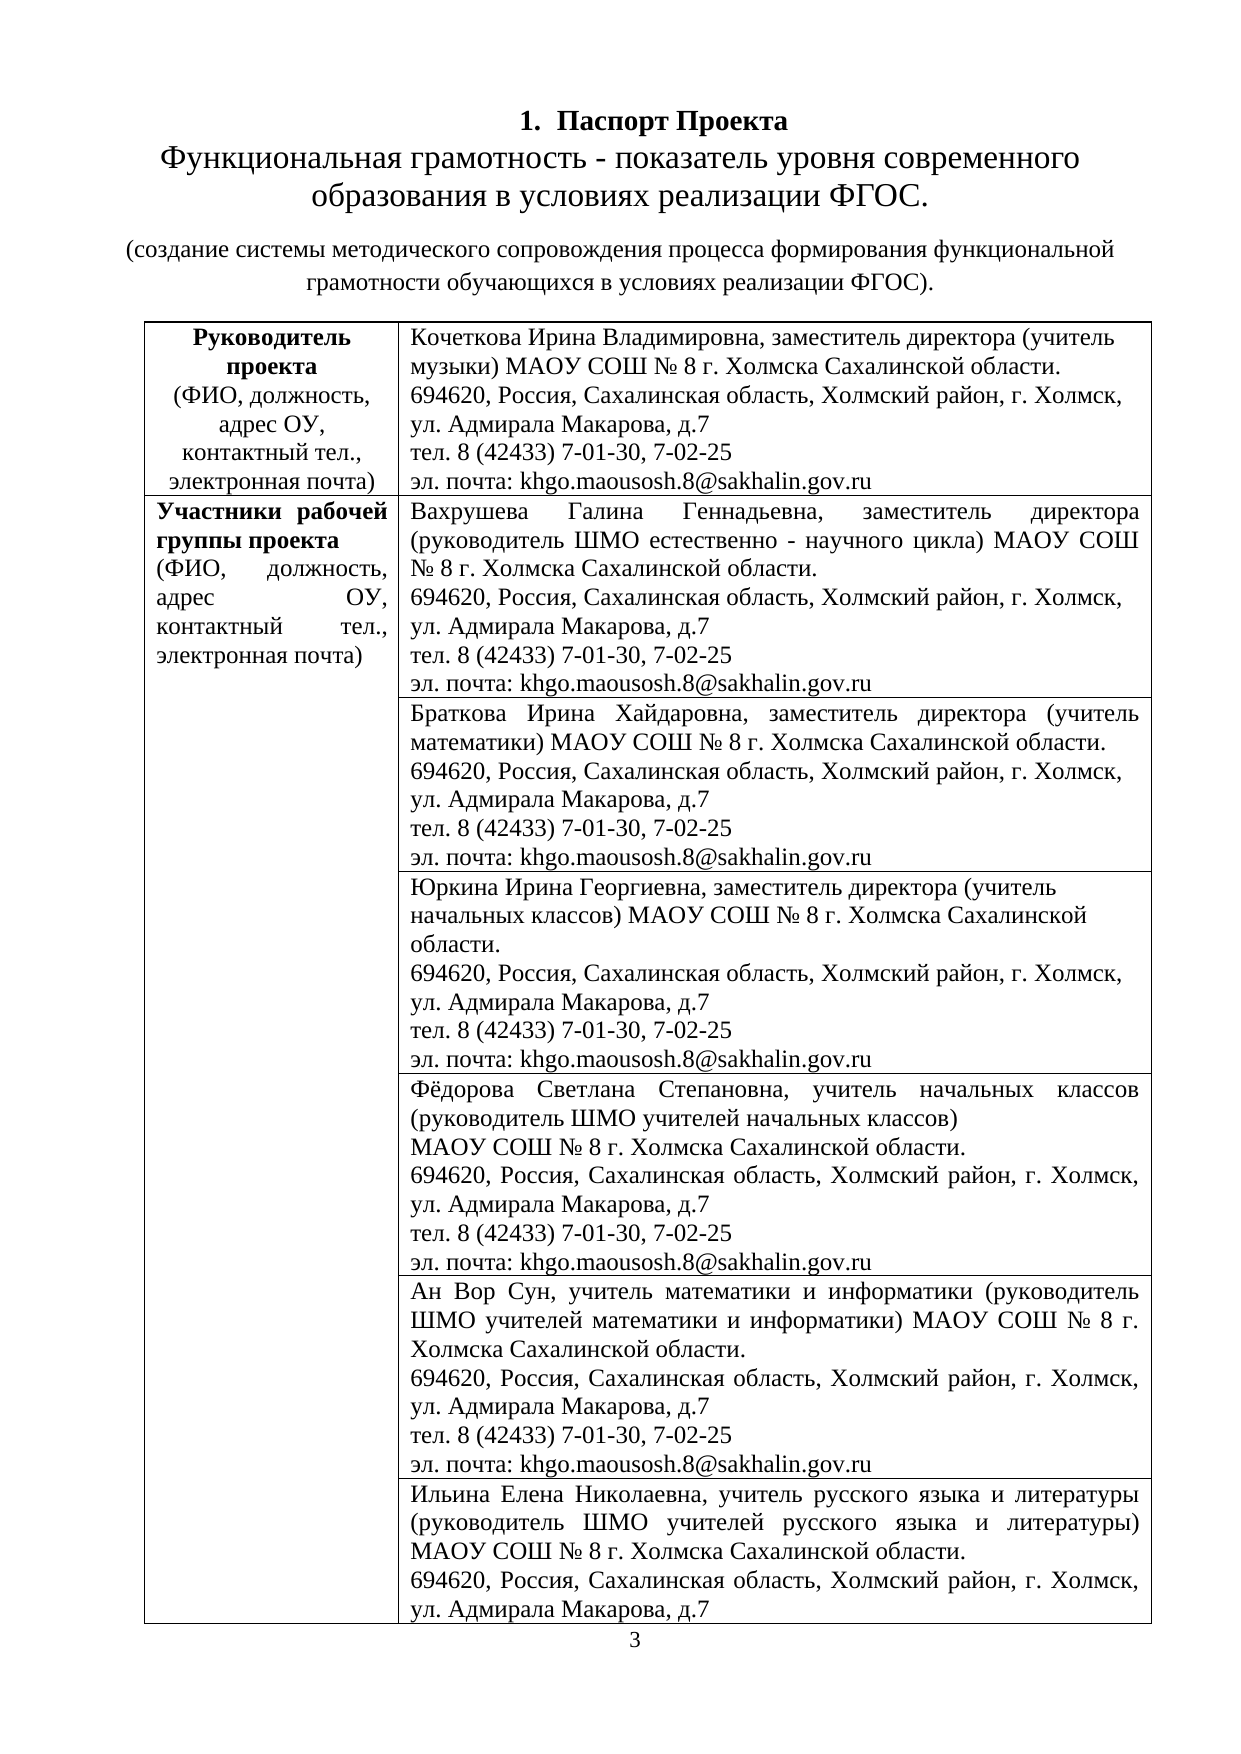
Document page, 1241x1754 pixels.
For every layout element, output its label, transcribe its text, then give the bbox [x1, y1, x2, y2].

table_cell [399, 1479, 1151, 1622]
table_cell Вахрушева Галина Геннадьевна, заместитель директора (руководитель ШМО естественно - научного цикла) МАОУ СОШ № 8 г. Холмска Сахалинской области. 694620, Россия, Сахалинская область, Холмский район, г. Холмск, ул. Адмирала Макарова, д.7 тел. 8 (42433) 7-01-30, 7-02-25 эл. почта: khgo.maousosh.8@sakhalin.gov.ru [399, 496, 1151, 697]
text (создание системы методического сопровождения процесса формирования функциональной грамотности обучающихся в условиях реализации ФГОС). [88, 234, 1152, 296]
table_cell Браткова Ирина Хайдаровна, заместитель директора (учитель математики) МАОУ СОШ № 8 г. Холмска Сахалинской области. 694620, Россия, Сахалинская область, Холмский район, г. Холмск, ул. Адмирала Макарова, д.7 тел. 8 (42433) 7-01-30, 7-02-25 эл. почта: khgo.maousosh.8@sakhalin.gov.ru [399, 698, 1151, 871]
list Паспорт Проекта [156, 103, 1152, 137]
table_header Руководитель проекта (ФИО, должность, адрес ОУ, контактный тел., электронная почта) [145, 323, 398, 495]
table_cell Юркина Ирина Георгиевна, заместитель директора (учитель начальных классов) МАОУ СОШ № 8 г. Холмска Сахалинской области. 694620, Россия, Сахалинская область, Холмский район, г. Холмск, ул. Адмирала Макарова, д.7 тел. 8 (42433) 7-01-30, 7-02-25 эл. почта: khgo.maousosh.8@sakhalin.gov.ru [399, 872, 1151, 1073]
table_cell Ан Вор Сун, учитель математики и информатики (руководитель ШМО учителей математики и информатики) МАОУ СОШ № 8 г. Холмска Сахалинской области. 694620, Россия, Сахалинская область, Холмский район, г. Холмск, ул. Адмирала Макарова, д.7 тел. 8 (42433) 7-01-30, 7-02-25 эл. почта: khgo.maousosh.8@sakhalin.gov.ru [399, 1276, 1151, 1478]
table_cell Фёдорова Светлана Степановна, учитель начальных классов (руководитель ШМО учителей начальных классов) МАОУ СОШ № 8 г. Холмска Сахалинской области. 694620, Россия, Сахалинская область, Холмский район, г. Холмск, ул. Адмирала Макарова, д.7 тел. 8 (42433) 7-01-30, 7-02-25 эл. почта: khgo.maousosh.8@sakhalin.gov.ru [399, 1074, 1151, 1275]
table_cell Участники рабочей группы проекта (ФИО, должность, адрес ОУ, контактный тел., электронная почта) [145, 496, 398, 1622]
text Функциональная грамотность - показатель уровня современного образования в условиях реализации ФГОС. [88, 137, 1152, 214]
table_header Кочеткова Ирина Владимировна, заместитель директора (учитель музыки) МАОУ СОШ № 8 г. Холмска Сахалинской области. 694620, Россия, Сахалинская область, Холмский район, г. Холмск, ул. Адмирала Макарова, д.7 тел. 8 (42433) 7-01-30, 7-02-25 эл. почта: khgo.maousosh.8@sakhalin.gov.ru [399, 323, 1151, 495]
